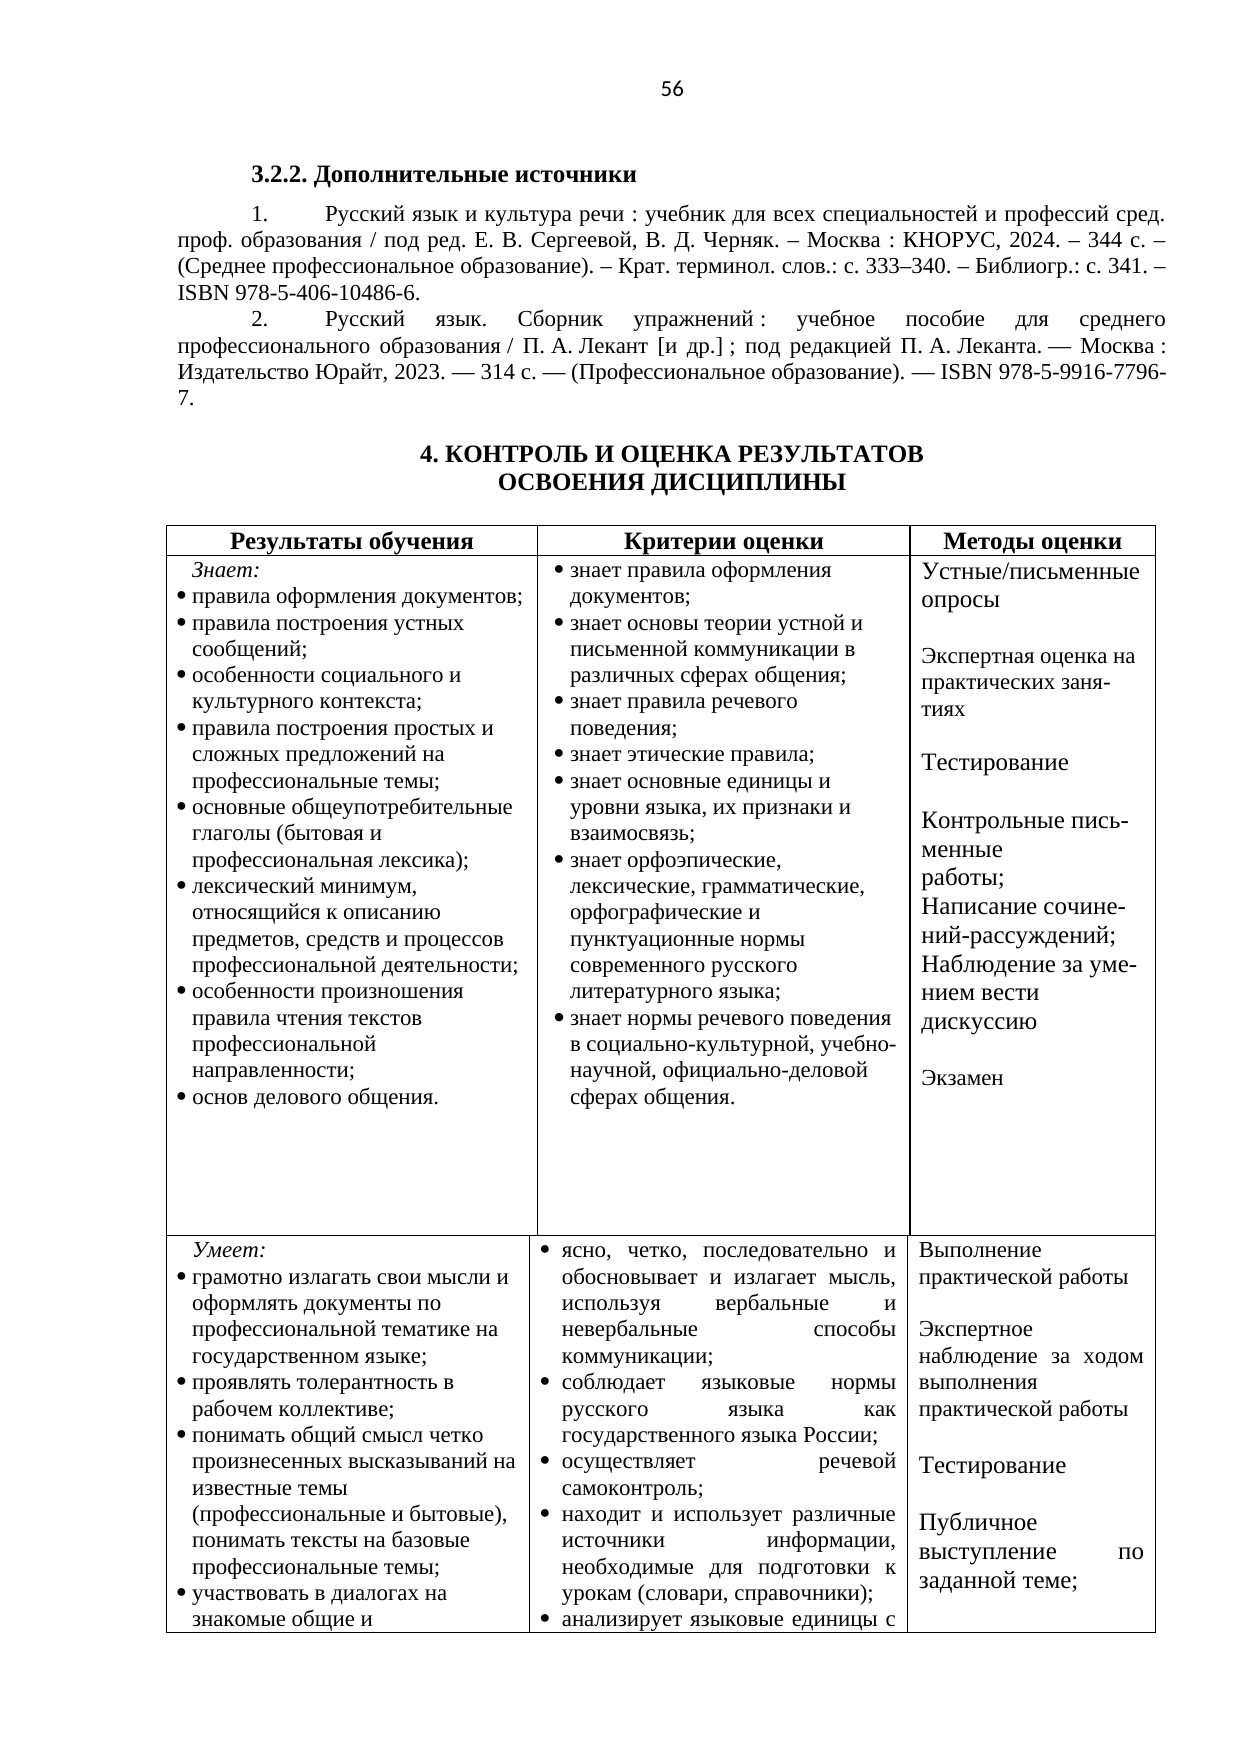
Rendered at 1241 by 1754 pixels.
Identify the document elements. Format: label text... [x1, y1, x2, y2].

table_header Критерии оценки [538, 526, 909, 555]
list Русский язык. Сборник упражнений : учебное пособие для среднего профессионального образования / П. А. Лекант [и др.] ; под редакцией П. А. Леканта. — Москва : Издательство Юрайт, 2023. — 314 с. — (Профессиональное образование). — ISBN 978-5-9916-7796-7. [177, 305, 1167, 411]
list Русский язык и культура речи : учебник для всех специальностей и профессий сред. проф. образования / под ред. Е. В. Сергеевой, В. Д. Черняк. – Москва : КНОРУС, 2024. – 344 с. – (Среднее профессиональное образование). – Крат. терминол. слов.: с. 333–340. – Библиогр.: c. 341. – ISBN 978-5-406-10486-6. [177, 200, 1167, 305]
table_cell Знает: правила оформления документов; правила построения устных сообщений; особенности социального и культурного контекста; правила построения простых и сложных предложений на профессиональные темы; основные общеупотребительные глаголы (бытовая и профессиональная лексика); лексический минимум, относящийся к описанию предметов, средств и процессов профессиональной деятельности; особенности произношения правила чтения текстов профессиональной направленности; основ делового общения. [167, 556, 537, 1235]
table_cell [167, 1236, 529, 1632]
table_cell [530, 1236, 907, 1632]
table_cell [908, 1236, 1155, 1632]
text 4. КОНТРОЛЬ И ОЦЕНКА РЕЗУЛЬТАТОВ [177, 439, 1167, 467]
table_header Методы оценки [911, 526, 1155, 555]
table_cell Устные/письменные опросы Экспертная оценка на практических занятиях Тестирование Контрольные письменные работы; Написание сочинений-рассуждений; Наблюдение за умением вести дискуссию Экзамен [911, 556, 1155, 1235]
table_header Результаты обучения [167, 526, 537, 555]
table_cell знает правила оформления документов; знает основы теории устной и письменной коммуникации в различных сферах общения; знает правила речевого поведения; знает этические правила; знает основные единицы и уровни языка, их признаки и взаимосвязь; знает орфоэпические, лексические, грамматические, орфографические и пунктуационные нормы современного русского литературного языка; знает нормы речевого поведения в социально-культурной, учебно-научной, официально-деловой сферах общения. [538, 556, 909, 1235]
text ОСВОЕНИЯ ДИСЦИПЛИНЫ [177, 467, 1167, 496]
text 3.2.2. Дополнительные источники [177, 159, 1167, 187]
